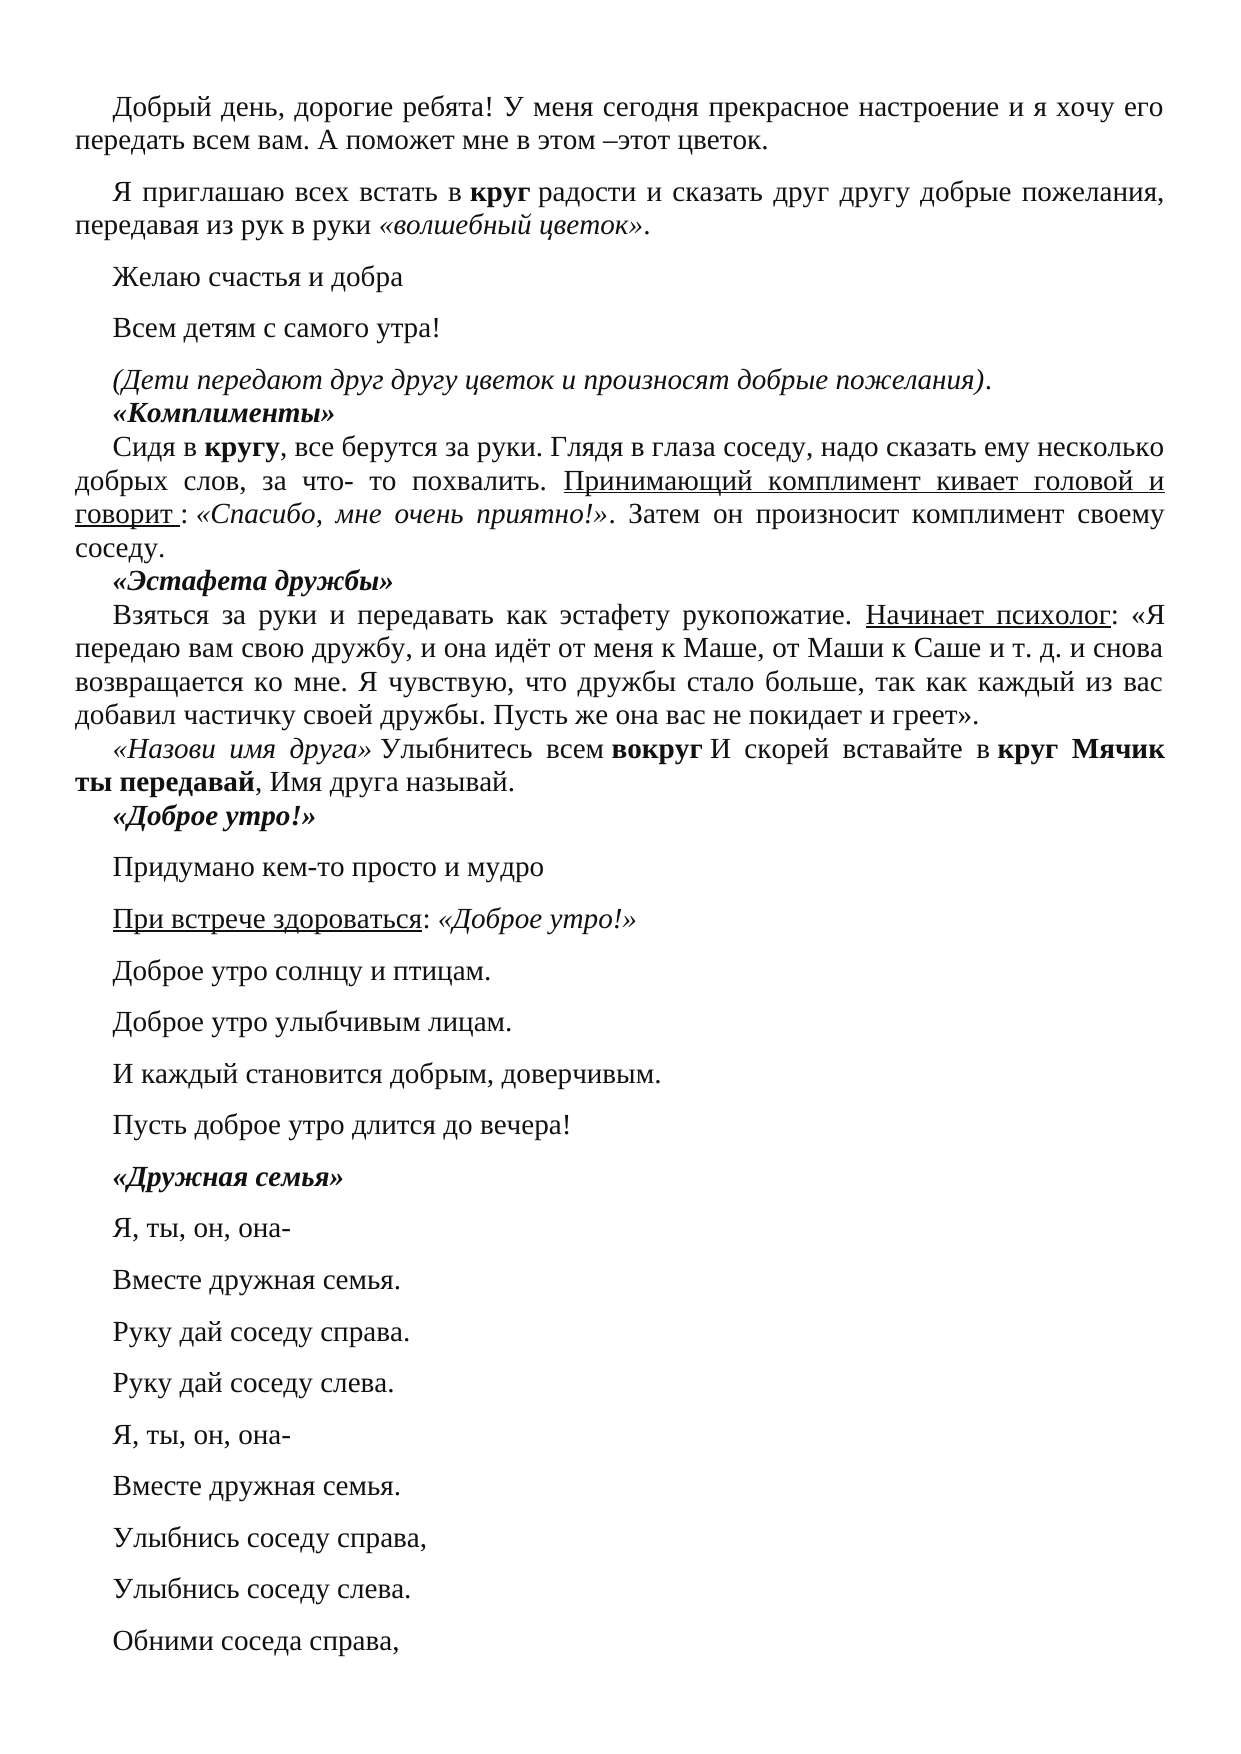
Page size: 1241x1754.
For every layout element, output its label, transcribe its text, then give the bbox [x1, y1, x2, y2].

text Я, ты, он, она- [75, 1417, 1165, 1450]
text Доброе утро солнцу и птицам. [75, 953, 1165, 986]
text Взяться за руки и передавать как эстафету рукопожатие. Начинает психолог: «Я передаю вам свою дружбу, и она идёт от меня к Маше, от Маши к Саше и т. д. и снова возвращается ко мне. Я чувствую, что дружбы стало больше, так как каждый из вас добавил частичку своей дружбы. Пусть же она вас не покидает и греет». [75, 597, 1165, 731]
text Улыбнись соседу слева. [75, 1571, 1165, 1605]
text Я приглашаю всех встать в круг радости и сказать друг другу добрые пожелания, передавая из рук в руки «волшебный цветок». [75, 174, 1165, 241]
text Вместе дружная семья. [75, 1468, 1165, 1502]
text «Эстафета дружбы» [75, 563, 1165, 597]
text Пусть доброе утро длится до вечера! [75, 1107, 1165, 1141]
text «Дружная семья» [75, 1159, 1165, 1192]
text Вместе дружная семья. [75, 1262, 1165, 1296]
text Улыбнись соседу справа, [75, 1520, 1165, 1553]
text Придумано кем-то просто и мудро [75, 849, 1165, 883]
text Руку дай соседу слева. [75, 1365, 1165, 1399]
text «Назови имя друга» Улыбнитесь всем вокруг И скорей вставайте в круг Мячик ты передавай, Имя друга называй. [75, 731, 1165, 798]
text (Дети передают друг другу цветок и произносят добрые пожелания). [75, 362, 1165, 396]
text Всем детям с самого утра! [75, 310, 1165, 344]
text Добрый день, дорогие ребята! У меня сегодня прекрасное настроение и я хочу его передать всем вам. А поможет мне в этом –этот цветок. [75, 89, 1165, 156]
text Руку дай соседу справа. [75, 1314, 1165, 1347]
text И каждый становится добрым, доверчивым. [75, 1056, 1165, 1089]
text «Доброе утро!» [75, 798, 1165, 832]
text Доброе утро улыбчивым лицам. [75, 1004, 1165, 1038]
text Обними соседа справа, [75, 1623, 1165, 1657]
text «Комплименты» [75, 396, 1165, 429]
text Я, ты, он, она- [75, 1211, 1165, 1244]
text Сидя в кругу, все берутся за руки. Глядя в глаза соседу, надо сказать ему несколько добрых слов, за что- то похвалить. Принимающий комплимент кивает головой и говорит : «Спасибо, мне очень приятно!». Затем он произносит комплимент своему соседу. [75, 429, 1165, 563]
text При встрече здороваться: «Доброе утро!» [75, 901, 1165, 935]
text Желаю счастья и добра [75, 259, 1165, 292]
